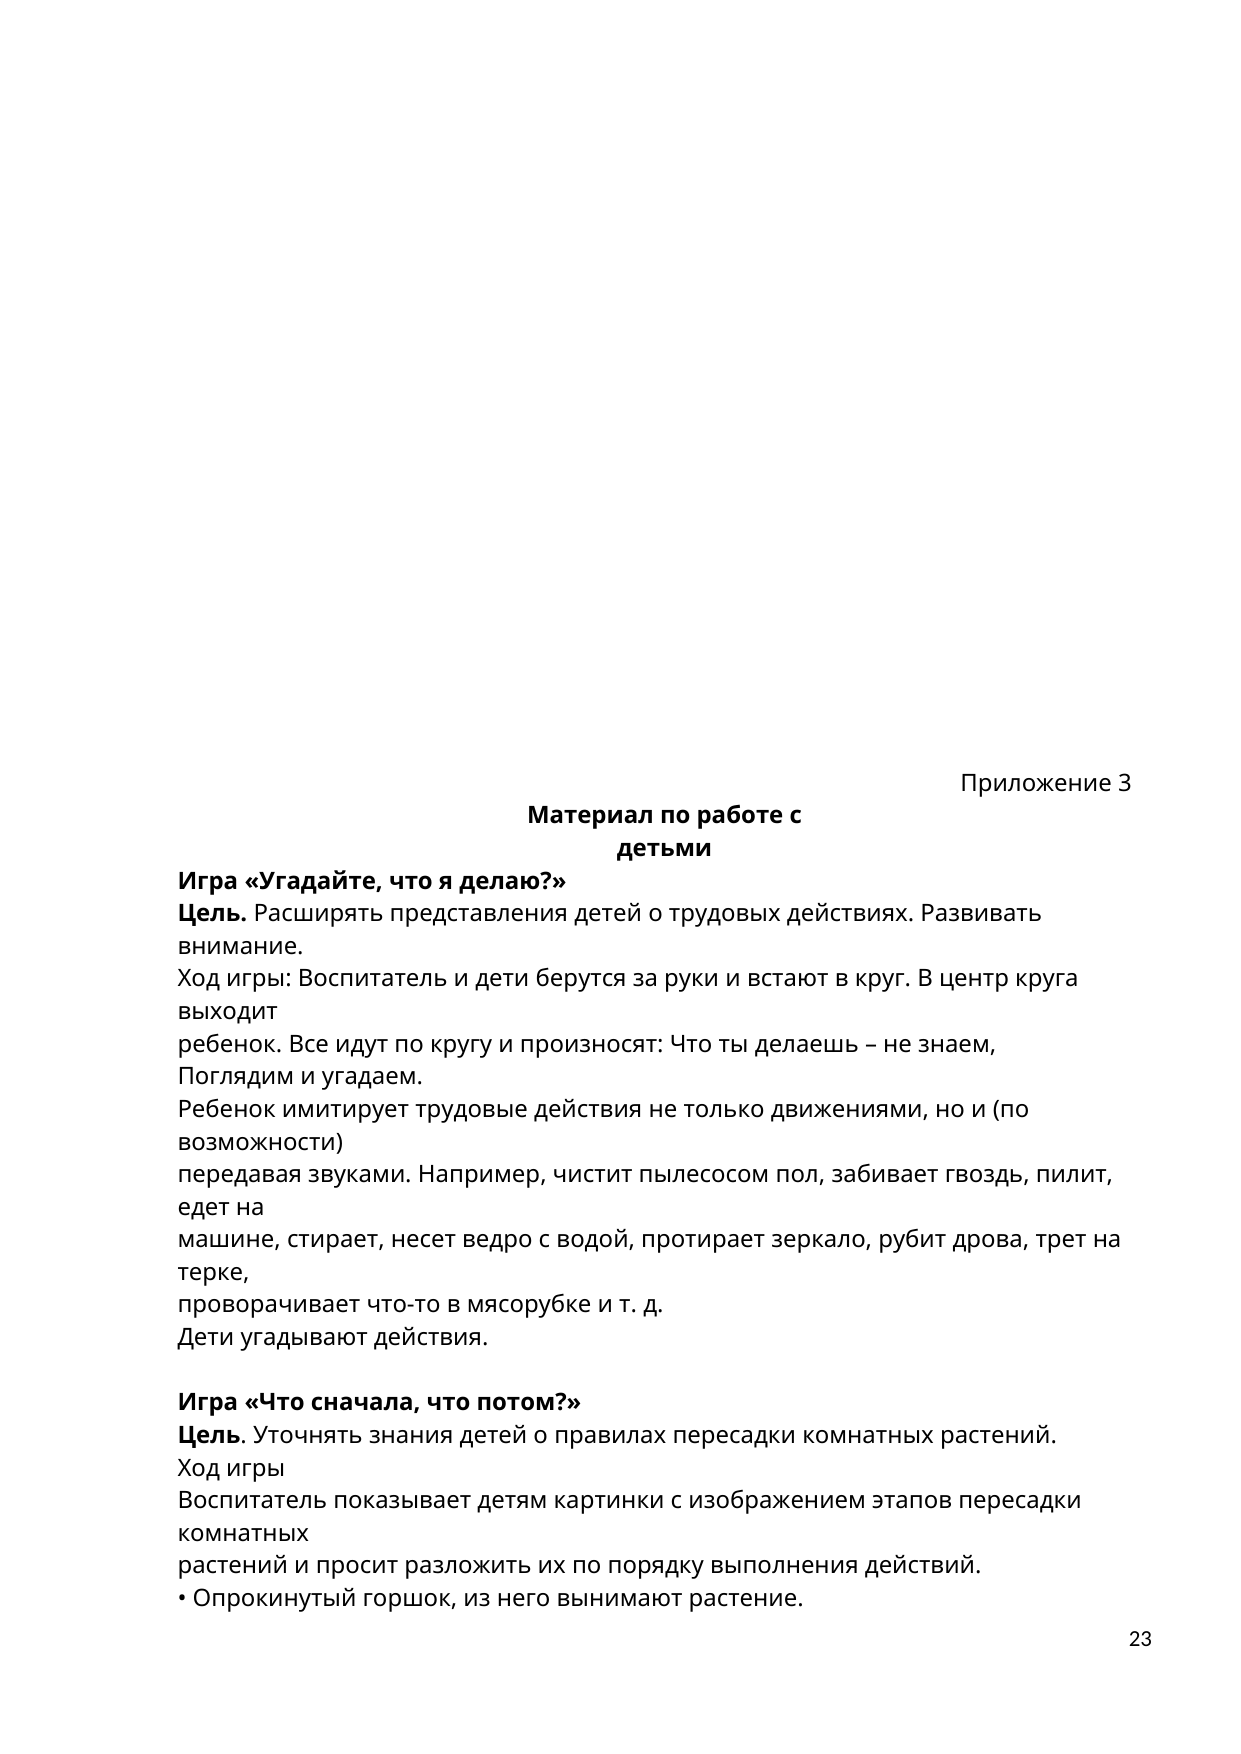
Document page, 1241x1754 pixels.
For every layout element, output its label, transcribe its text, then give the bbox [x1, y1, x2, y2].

text машине, стирает, несет ведро с водой, протирает зеркало, рубит дрова, трет на терке, [177, 1222, 1152, 1287]
text Ход игры [177, 1450, 1152, 1483]
text Цель. Уточнять знания детей о правилах пересадки комнатных растений. [177, 1418, 1152, 1450]
text Воспитатель показывает детям картинки с изображением этапов пересадки комнатных [177, 1483, 1152, 1548]
text Дети угадывают действия. [177, 1320, 1152, 1352]
text детьми [177, 831, 1152, 863]
text Приложение 3 [177, 766, 1152, 798]
text передавая звуками. Например, чистит пылесосом пол, забивает гвоздь, пилит, едет на [177, 1157, 1152, 1222]
text • Опрокинутый горшок, из него вынимают растение. [177, 1581, 1152, 1613]
text Ребенок имитирует трудовые действия не только движениями, но и (по возможности) [177, 1092, 1152, 1157]
text Игра «Что сначала, что потом?» [177, 1385, 1152, 1418]
text Ход игры: Воспитатель и дети берутся за руки и встают в круг. В центр круга выходит [177, 961, 1152, 1026]
text Поглядим и угадаем. [177, 1059, 1152, 1092]
text ребенок. Все идут по кругу и произносят: Что ты делаешь – не знаем, [177, 1026, 1152, 1059]
text Игра «Угадайте, что я делаю?» [177, 863, 1152, 896]
text проворачивает что-то в мясорубке и т. д. [177, 1287, 1152, 1320]
text растений и просит разложить их по порядку выполнения действий. [177, 1548, 1152, 1581]
text Материал по работе с [177, 798, 1152, 831]
text Цель. Расширять представления детей о трудовых действиях. Развивать внимание. [177, 896, 1152, 961]
